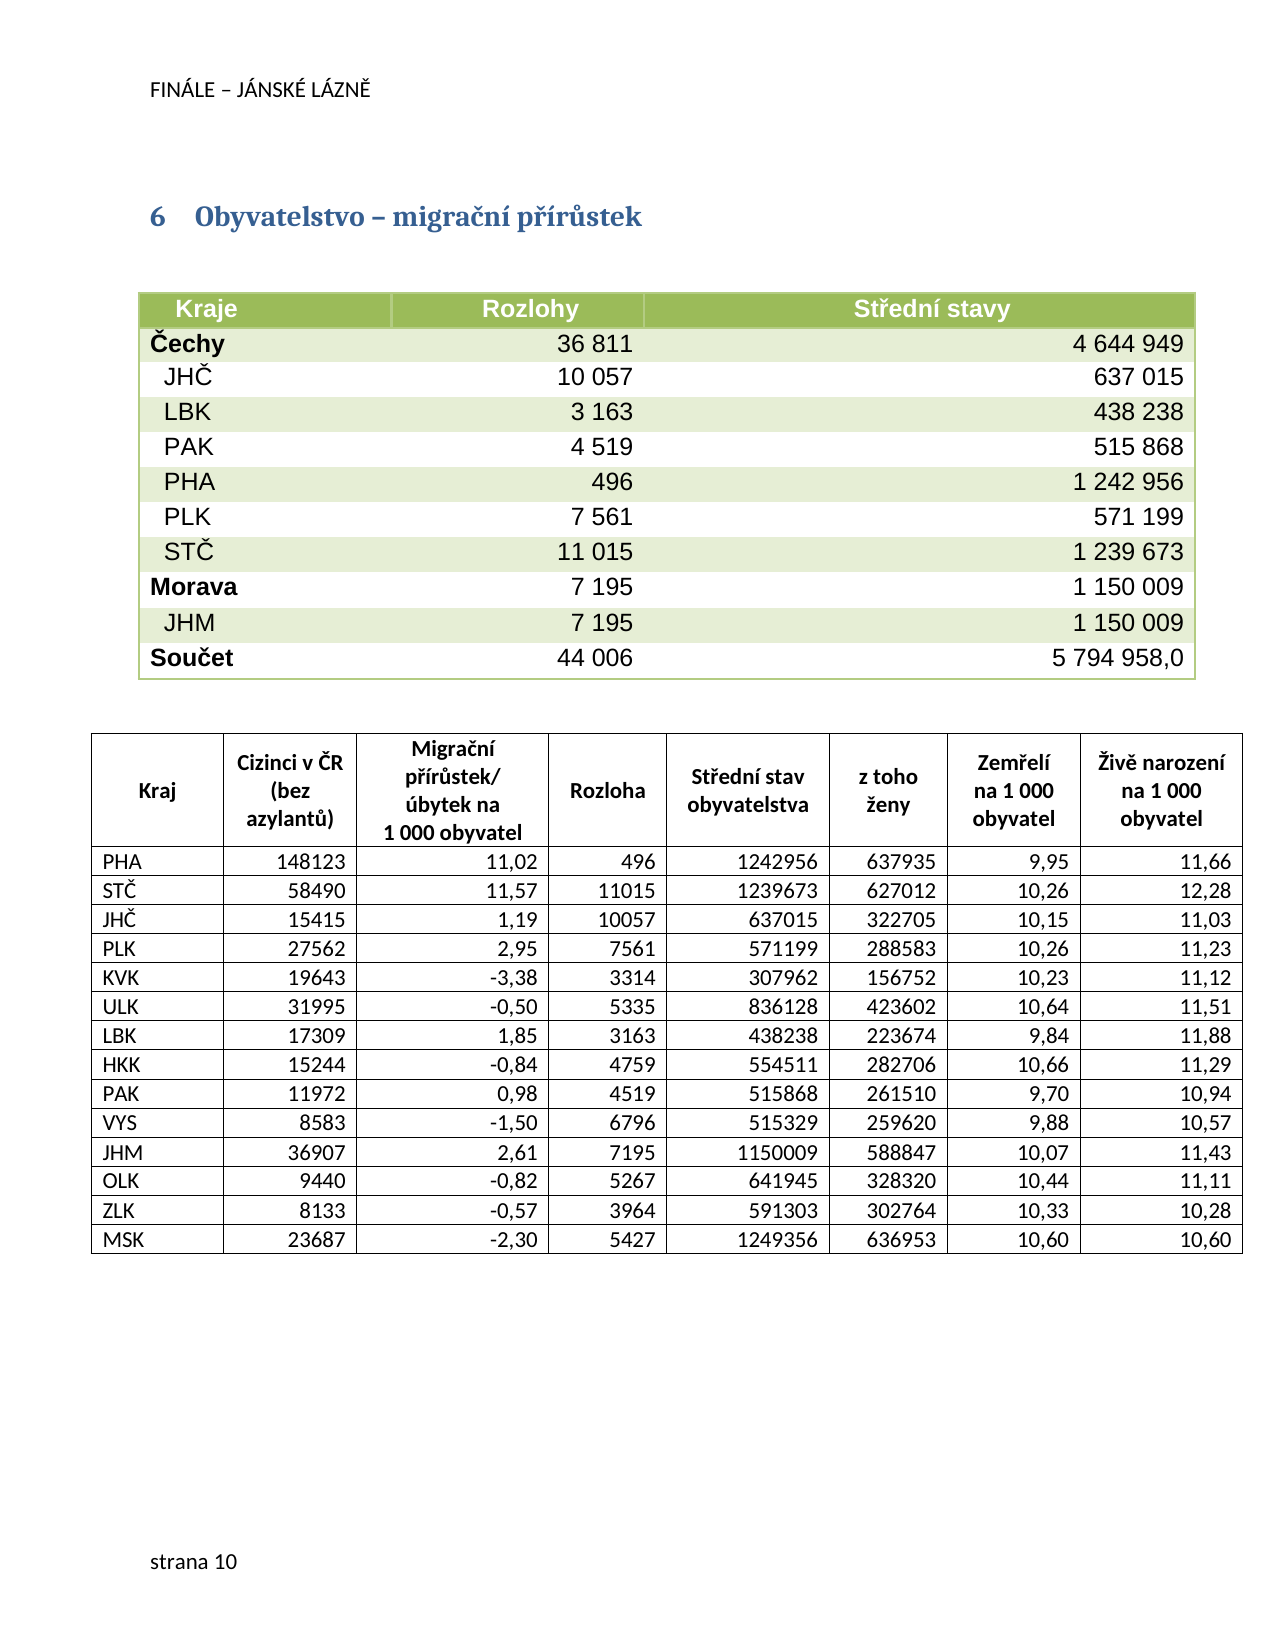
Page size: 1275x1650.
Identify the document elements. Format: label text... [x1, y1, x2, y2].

table_cell 571 199 [644, 502, 1194, 537]
table_cell 11,11 [1081, 1167, 1242, 1195]
table_cell 1239673 [667, 876, 829, 904]
table_cell 17309 [224, 1021, 356, 1049]
table_cell 641945 [667, 1167, 829, 1195]
table_cell 5335 [549, 992, 666, 1020]
table_cell 10,07 [948, 1138, 1080, 1166]
table_cell 44 006 [391, 643, 644, 678]
table_cell Součet [140, 643, 391, 678]
table_cell -0,50 [357, 992, 548, 1020]
table_cell -0,82 [357, 1167, 548, 1195]
table_cell 5427 [549, 1225, 666, 1253]
table_cell 7 195 [391, 608, 644, 643]
table_cell JHČ [92, 905, 223, 933]
table_cell 9,95 [948, 847, 1080, 875]
table_cell 31995 [224, 992, 356, 1020]
table_cell 496 [391, 467, 644, 502]
table_cell 1249356 [667, 1225, 829, 1253]
table_cell 9,84 [948, 1021, 1080, 1049]
table_cell 36 811 [391, 329, 644, 362]
table_cell 9440 [224, 1167, 356, 1195]
table_cell PAK [92, 1080, 223, 1107]
table_header Cizinci v ČR (bez azylantů) [224, 734, 356, 846]
table_cell 2,95 [357, 934, 548, 962]
table_cell 438238 [667, 1021, 829, 1049]
table_cell LBK [92, 1021, 223, 1049]
table_cell 10,60 [948, 1225, 1080, 1253]
table_cell 9,70 [948, 1080, 1080, 1107]
table_header Živě narození na 1 000 obyvatel [1081, 734, 1242, 846]
table_cell 588847 [830, 1138, 947, 1166]
table_cell 3163 [549, 1021, 666, 1049]
table_cell 10,60 [1081, 1225, 1242, 1253]
table_cell 10 057 [391, 362, 644, 397]
table_cell 4759 [549, 1050, 666, 1078]
table_cell 636953 [830, 1225, 947, 1253]
table_cell 5 794 958,0 [644, 643, 1194, 678]
table_cell 7 195 [391, 573, 644, 607]
table_cell 27562 [224, 934, 356, 962]
table_cell 438 238 [644, 397, 1194, 432]
table_cell 12,28 [1081, 876, 1242, 904]
table_cell KVK [92, 963, 223, 991]
table_cell 10,28 [1081, 1196, 1242, 1224]
table_cell 5267 [549, 1167, 666, 1195]
table_cell 302764 [830, 1196, 947, 1224]
table_cell 282706 [830, 1050, 947, 1078]
table_cell 322705 [830, 905, 947, 933]
table_cell 1,19 [357, 905, 548, 933]
table_cell 10,44 [948, 1167, 1080, 1195]
table_cell 15244 [224, 1050, 356, 1078]
table_cell 0,98 [357, 1080, 548, 1107]
table_cell PHA [140, 467, 391, 502]
table_cell 1 150 009 [644, 573, 1194, 607]
table_header Zemřelí na 1 000 obyvatel [948, 734, 1080, 846]
table_header Střední stavy [645, 294, 1194, 327]
table_cell 4 519 [391, 432, 644, 467]
table_cell 10,33 [948, 1196, 1080, 1224]
table_cell 8133 [224, 1196, 356, 1224]
table_cell 2,61 [357, 1138, 548, 1166]
table_cell 148123 [224, 847, 356, 875]
table_cell 11,66 [1081, 847, 1242, 875]
table_cell PLK [92, 934, 223, 962]
table_cell 19643 [224, 963, 356, 991]
table_cell 3964 [549, 1196, 666, 1224]
table_cell 4 644 949 [644, 329, 1194, 362]
table_header Kraj [92, 734, 223, 846]
table_cell 637015 [667, 905, 829, 933]
table_cell 9,88 [948, 1109, 1080, 1137]
table_cell JHM [140, 608, 391, 643]
table_cell 328320 [830, 1167, 947, 1195]
table_cell 11972 [224, 1080, 356, 1107]
table_cell 36907 [224, 1138, 356, 1166]
table_cell 1 239 673 [644, 537, 1194, 572]
table_cell STČ [92, 876, 223, 904]
table_cell LBK [140, 397, 391, 432]
table_cell 10,23 [948, 963, 1080, 991]
table_cell 10,26 [948, 934, 1080, 962]
table_cell 11,02 [357, 847, 548, 875]
table_cell 261510 [830, 1080, 947, 1107]
table_cell 6796 [549, 1109, 666, 1137]
table_cell 10,57 [1081, 1109, 1242, 1137]
table_cell 4519 [549, 1080, 666, 1107]
table_cell 11,57 [357, 876, 548, 904]
table_cell 10,94 [1081, 1080, 1242, 1107]
table_cell OLK [92, 1167, 223, 1195]
table_cell 423602 [830, 992, 947, 1020]
table_cell 637935 [830, 847, 947, 875]
table_cell 3 163 [391, 397, 644, 432]
table_cell 11,51 [1081, 992, 1242, 1020]
table_cell ZLK [92, 1196, 223, 1224]
table_cell 11,23 [1081, 934, 1242, 962]
table_cell 515868 [667, 1080, 829, 1107]
table_cell 307962 [667, 963, 829, 991]
table_cell HKK [92, 1050, 223, 1078]
table_cell JHČ [140, 362, 391, 397]
table_cell PHA [92, 847, 223, 875]
table_cell 10057 [549, 905, 666, 933]
table_cell 15415 [224, 905, 356, 933]
table_header Kraje [140, 294, 390, 327]
table_cell 10,26 [948, 876, 1080, 904]
table_cell 58490 [224, 876, 356, 904]
table_cell 627012 [830, 876, 947, 904]
table_cell 11,03 [1081, 905, 1242, 933]
table_cell 515329 [667, 1109, 829, 1137]
table_cell 259620 [830, 1109, 947, 1137]
table_header Střední stav obyvatelstva [667, 734, 829, 846]
table_header Rozloha [549, 734, 666, 846]
table_cell 10,66 [948, 1050, 1080, 1078]
table_header z toho ženy [830, 734, 947, 846]
table_cell 515 868 [644, 432, 1194, 467]
table_cell 1,85 [357, 1021, 548, 1049]
table_cell -0,57 [357, 1196, 548, 1224]
table_cell 23687 [224, 1225, 356, 1253]
table_cell 8583 [224, 1109, 356, 1137]
table_cell Čechy [140, 329, 391, 362]
table_cell -0,84 [357, 1050, 548, 1078]
table_cell STČ [140, 537, 391, 572]
table_cell 11,29 [1081, 1050, 1242, 1078]
table_cell 10,64 [948, 992, 1080, 1020]
table_cell 3314 [549, 963, 666, 991]
table_cell 1 242 956 [644, 467, 1194, 502]
table_cell 223674 [830, 1021, 947, 1049]
table_cell 7 561 [391, 502, 644, 537]
table_cell 7561 [549, 934, 666, 962]
table_cell 156752 [830, 963, 947, 991]
table_cell 10,15 [948, 905, 1080, 933]
table_cell 11,88 [1081, 1021, 1242, 1049]
table_cell VYS [92, 1109, 223, 1137]
table_cell JHM [92, 1138, 223, 1166]
table_cell Morava [140, 573, 391, 607]
table_cell 11,12 [1081, 963, 1242, 991]
subtitle Obyvatelstvo – migrační přírůstek [150, 200, 1125, 233]
table_cell 554511 [667, 1050, 829, 1078]
table_cell 1 150 009 [644, 608, 1194, 643]
table_cell 11,43 [1081, 1138, 1242, 1166]
table_cell 7195 [549, 1138, 666, 1166]
table_cell PAK [140, 432, 391, 467]
table_cell 288583 [830, 934, 947, 962]
table_cell 1242956 [667, 847, 829, 875]
table_cell -1,50 [357, 1109, 548, 1137]
table_cell 11 015 [391, 537, 644, 572]
table_header Migrační přírůstek/ úbytek na 1 000 obyvatel [357, 734, 548, 846]
table_cell 571199 [667, 934, 829, 962]
table_cell 496 [549, 847, 666, 875]
table_cell 591303 [667, 1196, 829, 1224]
table_cell ULK [92, 992, 223, 1020]
table_cell -2,30 [357, 1225, 548, 1253]
table_cell PLK [140, 502, 391, 537]
table_cell 637 015 [644, 362, 1194, 397]
table_cell 836128 [667, 992, 829, 1020]
table_cell 1150009 [667, 1138, 829, 1166]
table_header Rozlohy [393, 294, 643, 327]
table_cell 11015 [549, 876, 666, 904]
table_cell -3,38 [357, 963, 548, 991]
table_cell MSK [92, 1225, 223, 1253]
